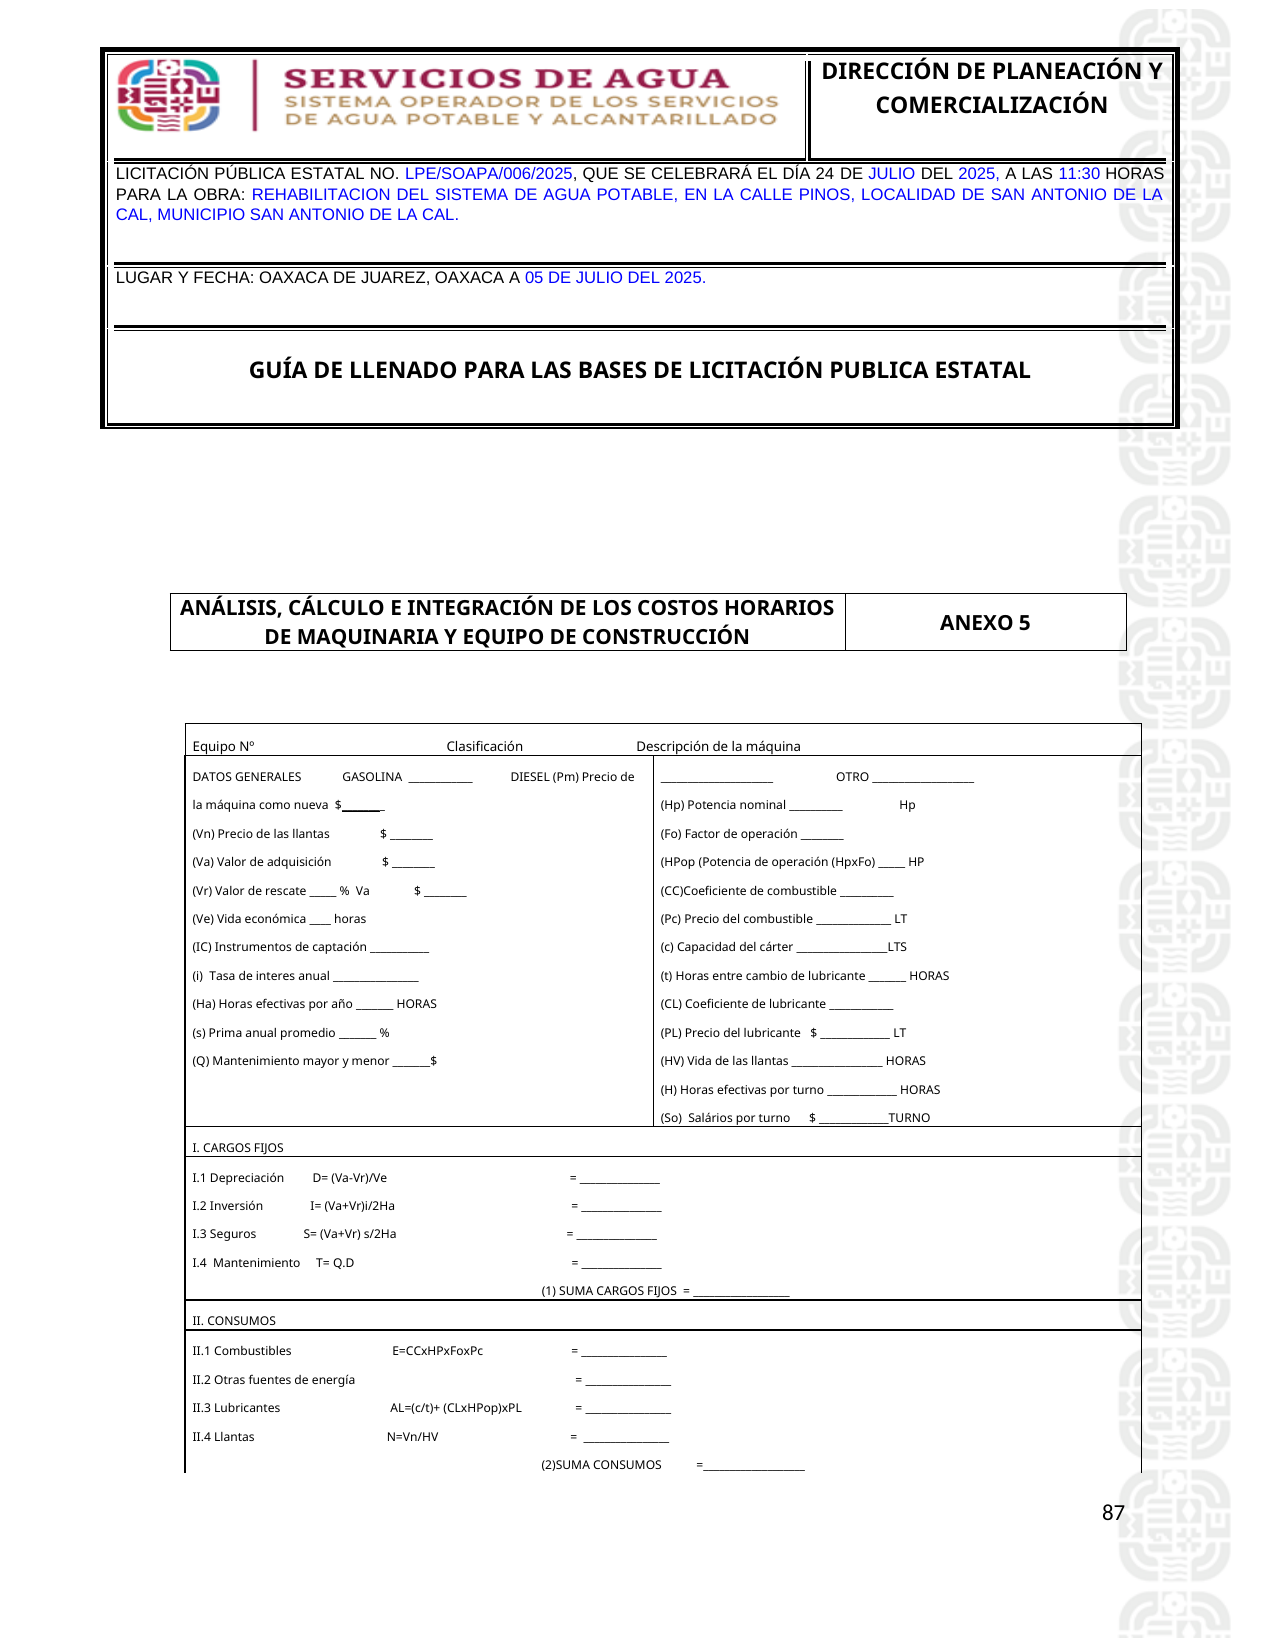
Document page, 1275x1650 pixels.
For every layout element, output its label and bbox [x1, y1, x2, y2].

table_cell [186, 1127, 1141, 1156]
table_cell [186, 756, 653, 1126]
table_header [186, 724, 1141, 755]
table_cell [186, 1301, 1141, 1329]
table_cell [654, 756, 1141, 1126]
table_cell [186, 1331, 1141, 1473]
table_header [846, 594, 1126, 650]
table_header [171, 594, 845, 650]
picture [1103, 9, 1233, 1638]
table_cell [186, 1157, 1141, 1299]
picture [1103, 52, 1175, 427]
picture [113, 55, 787, 144]
